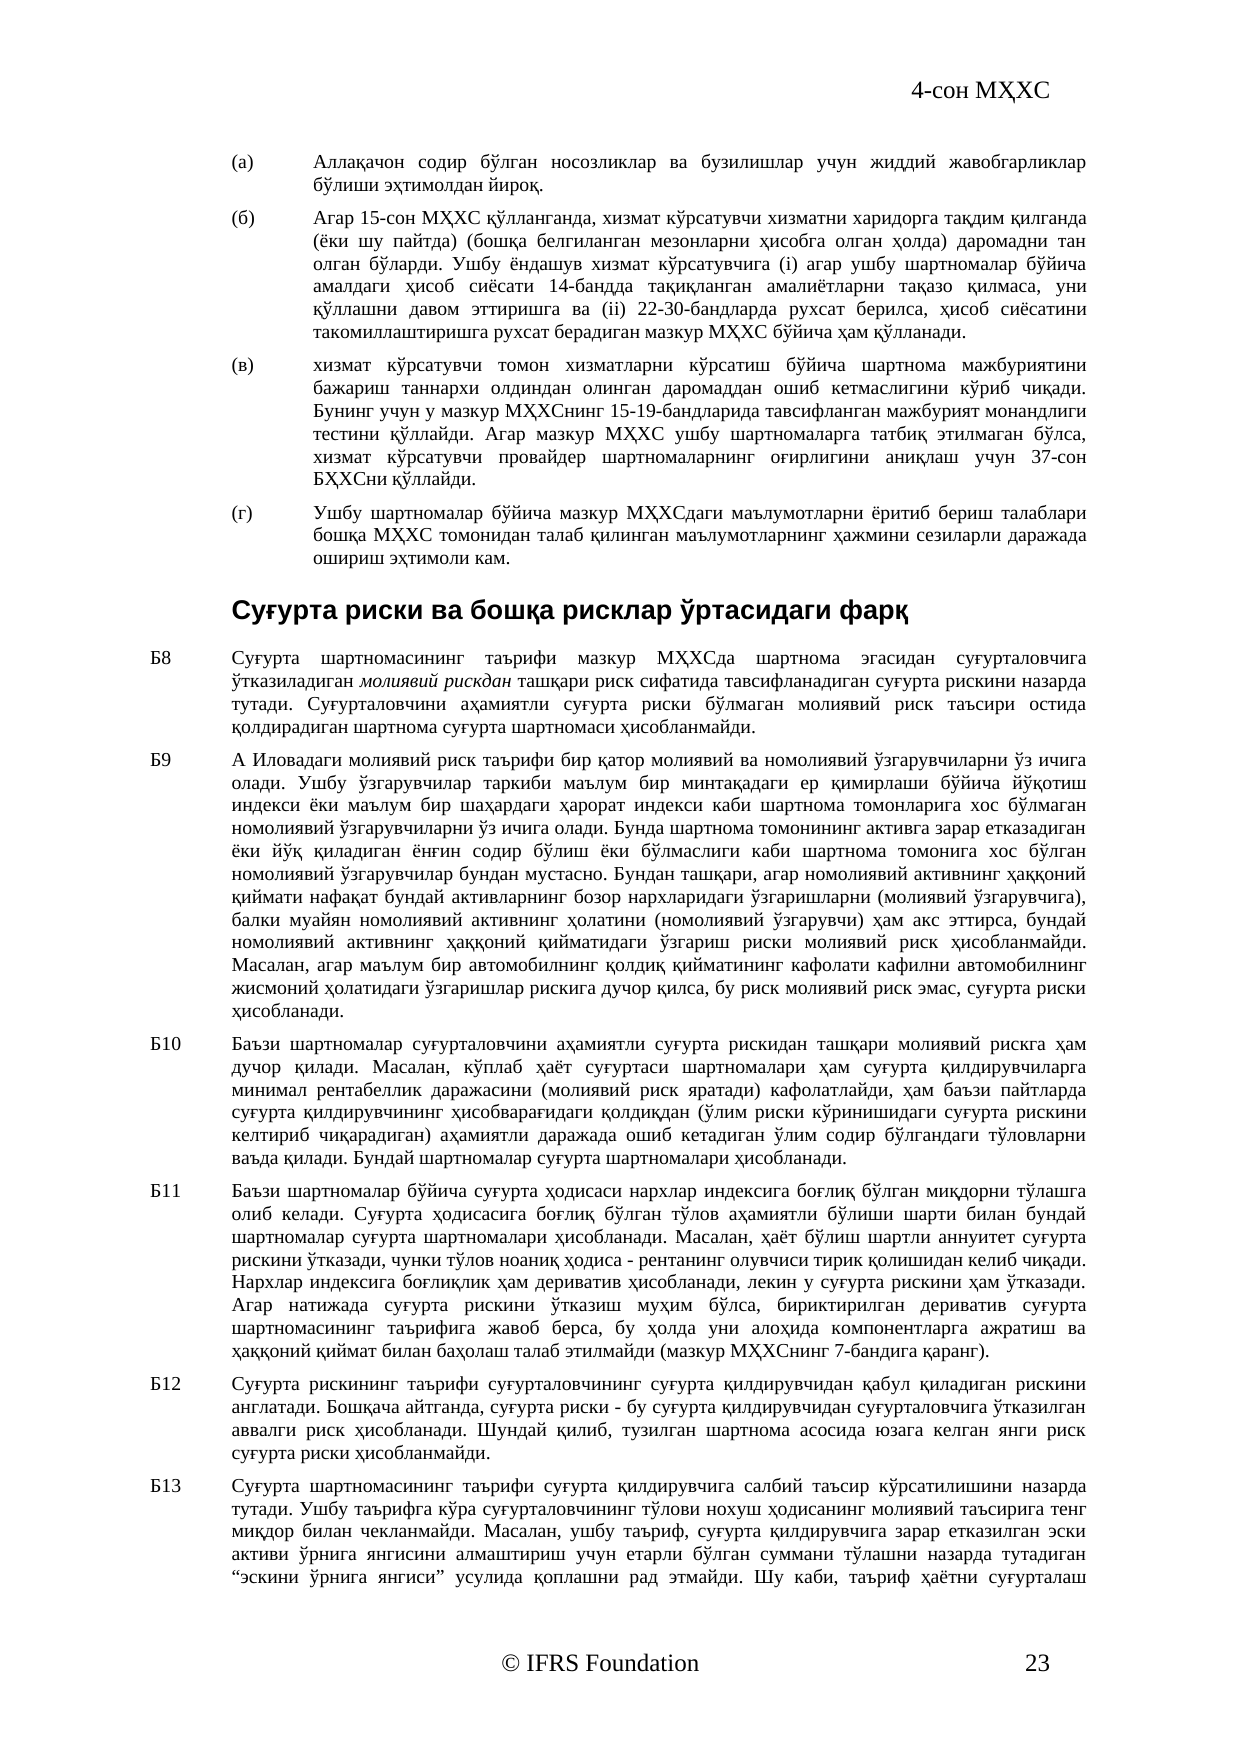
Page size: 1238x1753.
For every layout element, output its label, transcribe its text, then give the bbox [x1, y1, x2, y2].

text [150, 1474, 1087, 1588]
text Б10 Баъзи шартномалар суғурталовчини аҳамиятли суғурта рискидан ташқари молиявий рискга ҳам дучор қилади. Масалан, кўплаб ҳаёт суғуртаси шартномалари ҳам суғурта қилдирувчиларга минимал рентабеллик даражасини (молиявий риск яратади) кафолатлайди, ҳам баъзи пайтларда суғурта қилдирувчининг ҳисобварағидаги қолдиқдан (ўлим риски кўринишидаги суғурта рискини келтириб чиқарадиган) аҳамиятли даражада ошиб кетадиган ўлим содир бўлгандаги тўловларни ваъда қилади. Бундай шартномалар суғурта шартномалари ҳисобланади. [150, 1032, 1087, 1169]
text Б9 А Иловадаги молиявий риск таърифи бир қатор молиявий ва номолиявий ўзгарувчиларни ўз ичига олади. Ушбу ўзгарувчилар таркиби маълум бир минтақадаги ер қимирлаши бўйича йўқотиш индекси ёки маълум бир шаҳардаги ҳарорат индекси каби шартнома томонларига хос бўлмаган номолиявий ўзгарувчиларни ўз ичига олади. Бунда шартнома томонининг активга зарар етказадиган ёки йўқ қиладиган ёнғин содир бўлиш ёки бўлмаслиги каби шартнома томонига хос бўлган номолиявий ўзгарувчилар бундан мустасно. Бундан ташқари, агар номолиявий активнинг ҳаққоний қиймати нафақат бундай активларнинг бозор нархларидаги ўзгаришларни (молиявий ўзгарувчига), балки муайян номолиявий активнинг ҳолатини (номолиявий ўзгарувчи) ҳам акс эттирса, бундай номолиявий активнинг ҳаққоний қийматидаги ўзгариш риски молиявий риск ҳисобланмайди. Масалан, агар маълум бир автомобилнинг қолдиқ қийматининг кафолати кафилни автомобилнинг жисмоний ҳолатидаги ўзгаришлар рискига дучор қилса, бу риск молиявий риск эмас, суғурта риски ҳисобланади. [150, 748, 1087, 1022]
text Суғурта риски ва бошқа рисклар ўртасидаги фарқ [231, 594, 1087, 625]
text (б) Агар 15-сон МҲХС қўлланганда, хизмат кўрсатувчи хизматни харидорга тақдим қилганда (ёки шу пайтда) (бошқа белгиланган мезонларни ҳисобга олган ҳолда) даромадни тан олган бўларди. Ушбу ёндашув хизмат кўрсатувчига (i) агар ушбу шартномалар бўйича амалдаги ҳисоб сиёсати 14-бандда тақиқланган амалиётларни тақазо қилмаса, уни қўллашни давом эттиришга ва (ii) 22-30-бандларда рухсат берилса, ҳисоб сиёсатини такомиллаштиришга рухсат берадиган мазкур МҲХС бўйича ҳам қўлланади. [231, 206, 1087, 343]
text (г) Ушбу шартномалар бўйича мазкур МҲХСдаги маълумотларни ёритиб бериш талаблари бошқа МҲХС томонидан талаб қилинган маълумотларнинг ҳажмини сезиларли даражада ошириш эҳтимоли кам. [231, 501, 1087, 569]
text Б12 Суғурта рискининг таърифи суғурталовчининг суғурта қилдирувчидан қабул қиладиган рискини англатади. Бошқача айтганда, суғурта риски - бу суғурта қилдирувчидан суғурталовчига ўтказилган аввалги риск ҳисобланади. Шундай қилиб, тузилган шартнома асосида юзага келган янги риск суғурта риски ҳисобланмайди. [150, 1372, 1087, 1463]
text Б11 Баъзи шартномалар бўйича суғурта ҳодисаси нархлар индексига боғлиқ бўлган миқдорни тўлашга олиб келади. Суғурта ҳодисасига боғлиқ бўлган тўлов аҳамиятли бўлиши шарти билан бундай шартномалар суғурта шартномалари ҳисобланади. Масалан, ҳаёт бўлиш шартли аннуитет суғурта рискини ўтказади, чунки тўлов ноаниқ ҳодиса - рентанинг олувчиси тирик қолишидан келиб чиқади. Нархлар индексига боғлиқлик ҳам дериватив ҳисобланади, лекин у суғурта рискини ҳам ўтказади. Агар натижада суғурта рискини ўтказиш муҳим бўлса, бириктирилган дериватив суғурта шартномасининг таърифига жавоб берса, бу ҳолда уни алоҳида компонентларга ажратиш ва ҳаққоний қиймат билан баҳолаш талаб этилмайди (мазкур МҲХСнинг 7-бандига қаранг). [150, 1179, 1087, 1362]
text Б8 Суғурта шартномасининг таърифи мазкур МҲХСда шартнома эгасидан суғурталовчига ўтказиладиган молиявий рискдан ташқари риск сифатида тавсифланадиган суғурта рискини назарда тутади. Суғурталовчини аҳамиятли суғурта риски бўлмаган молиявий риск таъсири остида қолдирадиган шартнома суғурта шартномаси ҳисобланмайди. [150, 646, 1087, 737]
text (в) хизмат кўрсатувчи томон хизматларни кўрсатиш бўйича шартнома мажбуриятини бажариш таннархи олдиндан олинган даромаддан ошиб кетмаслигини кўриб чиқади. Бунинг учун у мазкур МҲХСнинг 15-19-бандларида тавсифланган мажбурият монандлиги тестини қўллайди. Агар мазкур МҲХС ушбу шартномаларга татбиқ этилмаган бўлса, хизмат кўрсатувчи провайдер шартномаларнинг оғирлигини аниқлаш учун 37-сон БҲХСни қўллайди. [231, 353, 1087, 490]
text (а) Аллақачон содир бўлган носозликлар ва бузилишлар учун жиддий жавобгарликлар бўлиши эҳтимолдан йироқ. [231, 150, 1087, 196]
